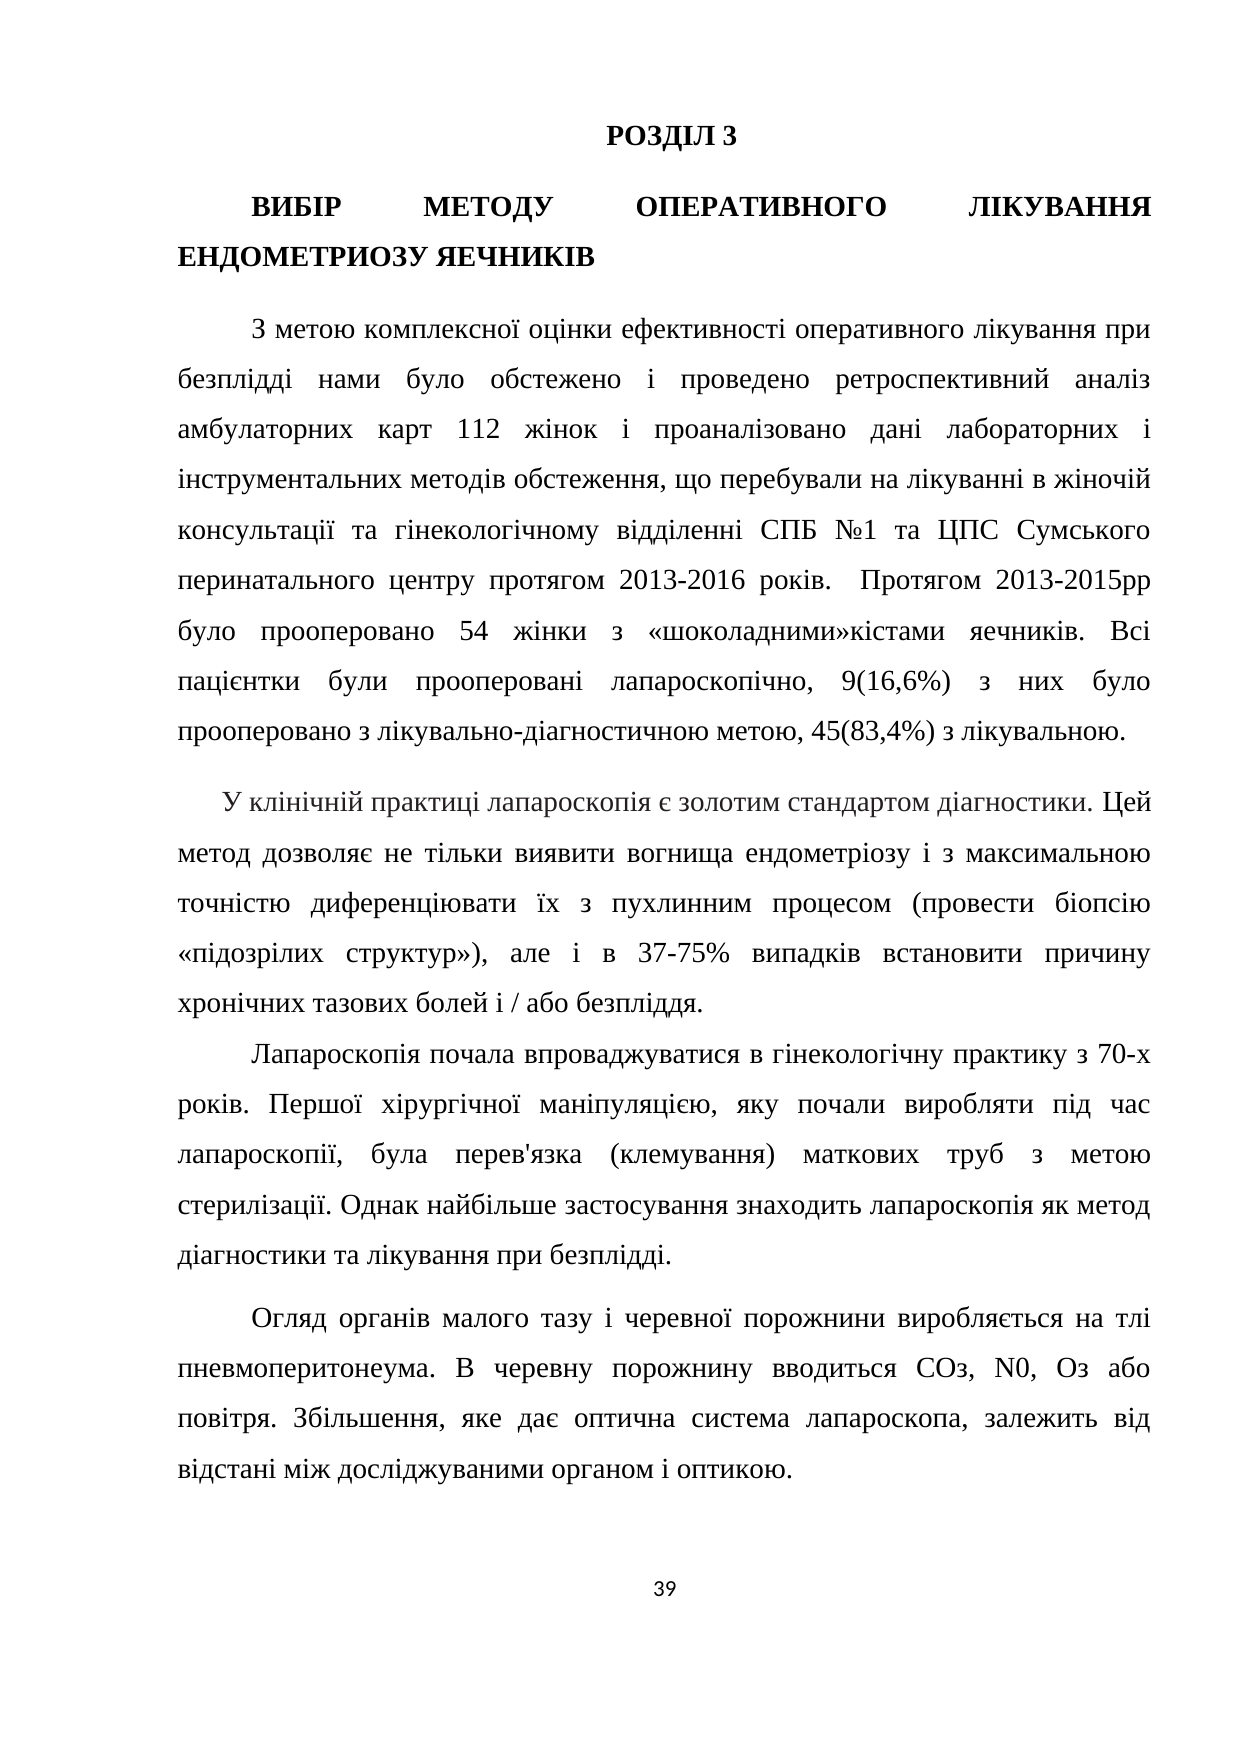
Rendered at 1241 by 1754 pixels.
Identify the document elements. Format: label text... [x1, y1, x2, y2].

text Лапароскопія почала впроваджуватися в гінекологічну практику з 70-х років. Першої хірургічної маніпуляцією, яку почали виробляти під час лапароскопії, була перев'язка (клемування) маткових труб з метою стерилізації. Однак найбільше застосування знаходить лапароскопія як метод діагностики та лікування при безплідді. [177, 1036, 1152, 1271]
text РОЗДІЛ 3 [177, 118, 1152, 152]
text У клінічній практиці лапароскопія є золотим стандартом діагностики. Цей метод дозволяє не тільки виявити вогнища ендометріозу і з максимальною точністю диференціювати їх з пухлинним процесом (провести біопсію «підозрілих структур»), але і в 37-75% випадків встановити причину хронічних тазових болей і / або безпліддя. [177, 784, 1152, 1019]
text ВИБІР МЕТОДУ ОПЕРАТИВНОГО ЛІКУВАННЯ ЕНДОМЕТРИОЗУ ЯЕЧНИКІВ [177, 189, 1152, 273]
text З метою комплексної оцінки ефективності оперативного лікування при безплідді нами було обстежено і проведено ретроспективний аналіз амбулаторних карт 112 жінок і проаналізовано дані лабораторних і інструментальних методів обстеження, що перебували на лікуванні в жіночій консультації та гінекологічному відділенні СПБ №1 та ЦПС Сумського перинатального центру протягом 2013-2016 років. Протягом 2013-2015рр було прооперовано 54 жінки з «шоколадними»кістами яечників. Всі пацієнтки були прооперовані лапароскопічно, 9(16,6%) з них було прооперовано з лікувально-діагностичною метою, 45(83,4%) з лікувальною. [177, 311, 1152, 747]
text Огляд органів малого тазу і черевної порожнини виробляється на тлі пневмоперитонеума. В черевну порожнину вводиться СОз, N0, Оз або повітря. Збільшення, яке дає оптична система лапароскопа, залежить від відстані між досліджуваними органом і оптикою. [177, 1300, 1152, 1484]
